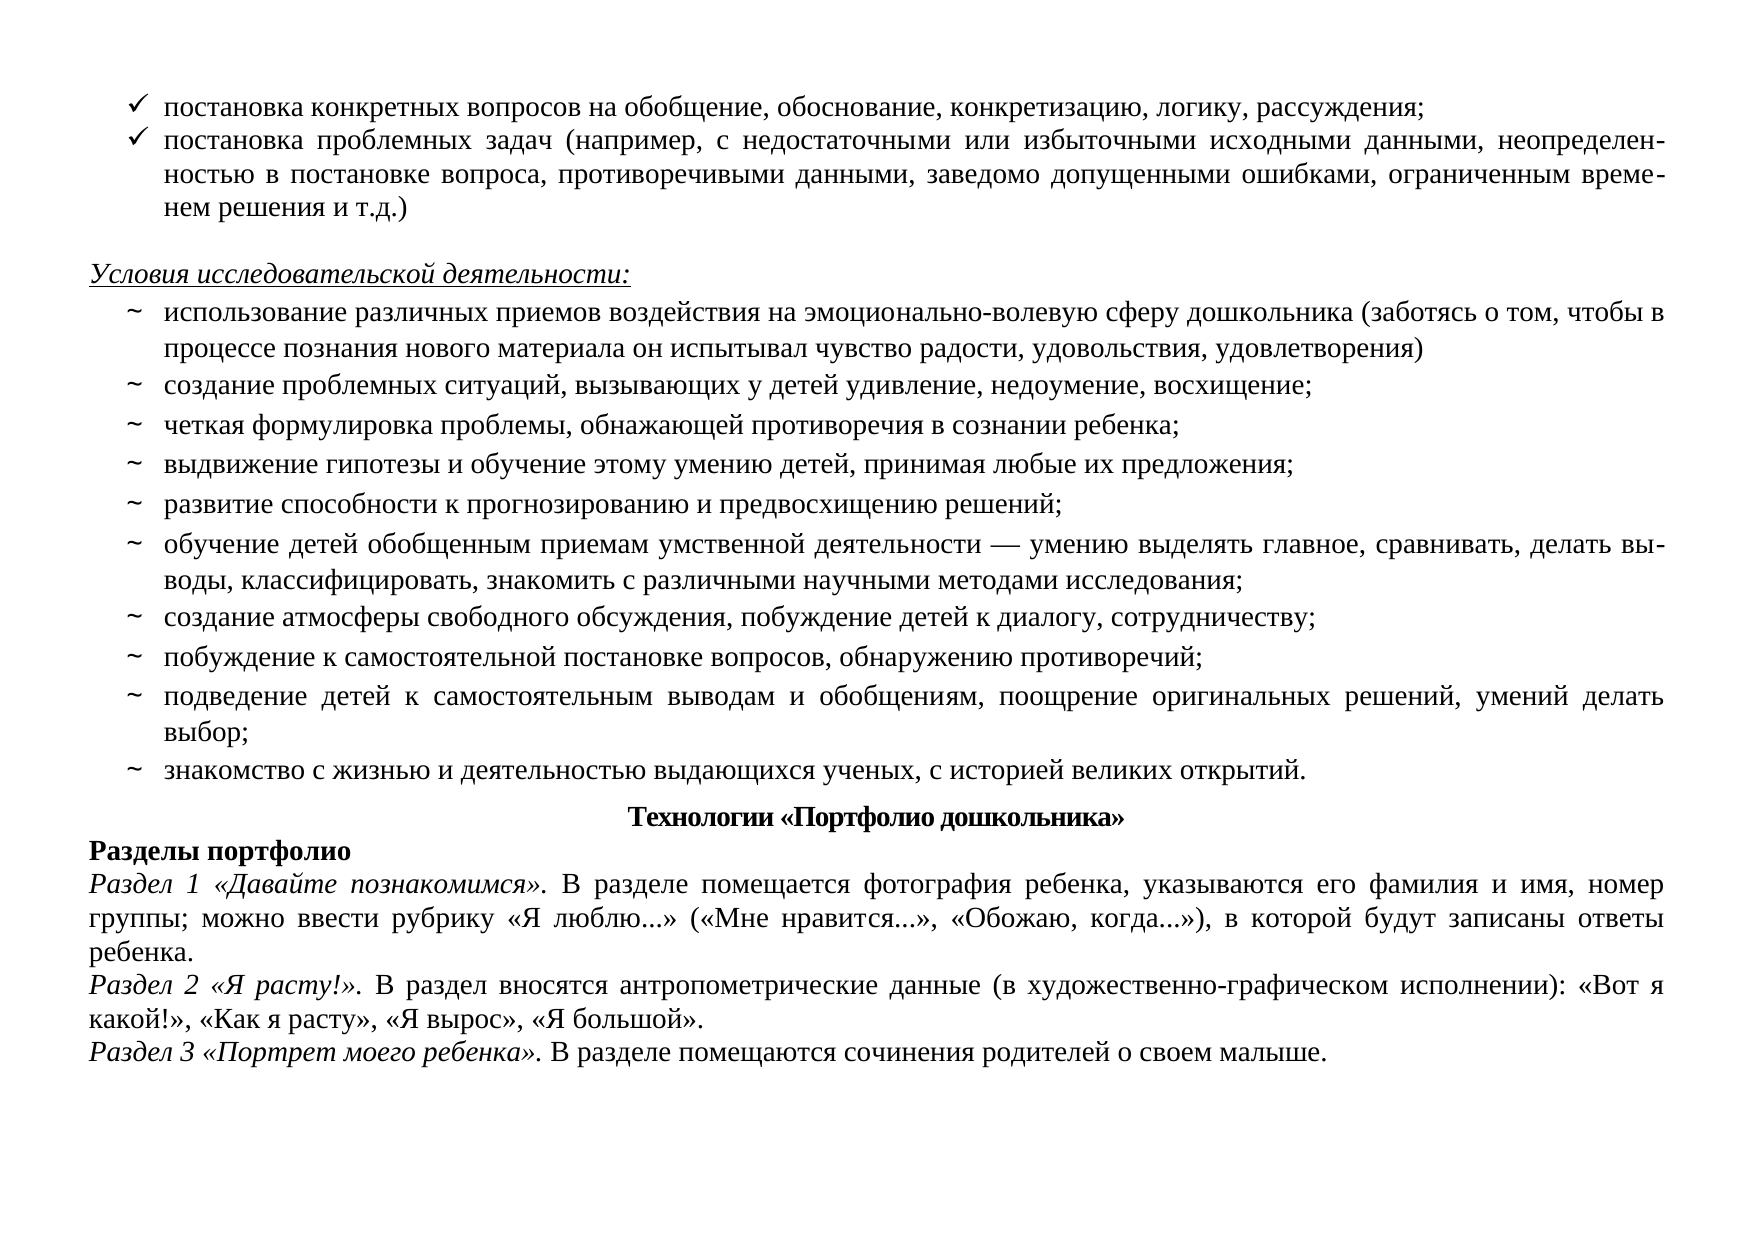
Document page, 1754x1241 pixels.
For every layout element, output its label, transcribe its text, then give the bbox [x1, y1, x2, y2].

list создание проблемных ситуаций, вызывающих у детей удивление, недоумение, восхищение; [126, 363, 1665, 403]
text Раздел 1 «Давайте познакомимся». В разделе помещается фотография ребенка, указываются его фамилия и имя, номер группы; можно ввести рубрику «Я люблю...» («Мне нравится...», «Обожаю, когда...»), в которой будут записаны ответы ребенка. [89, 867, 1665, 967]
list использование различных приемов воздействия на эмоционально-волевую сферу дошкольника (заботясь о том, чтобы в процессе познания нового материала он испытывал чувство радости, удовольствия, удовлетворения) [126, 290, 1665, 363]
text Раздел 3 «Портрет моего ребенка». В разделе помещаются сочинения родителей о своем малыше. [89, 1034, 1665, 1068]
list побуждение к самостоятельной постановке вопросов, обнаружению противоречий; [126, 635, 1665, 675]
list выдвижение гипотезы и обучение этому умению детей, принимая любые их предложения; [126, 443, 1665, 482]
text Технологии «Портфолио дошкольника» [89, 799, 1665, 833]
list развитие способности к прогнозированию и предвосхищению решений; [126, 482, 1665, 522]
text Раздел 2 «Я расту!». В раздел вносятся антропометрические данные (в художественно-графическом исполнении): «Вот я какой!», «Как я расту», «Я вырос», «Я большой». [89, 967, 1665, 1034]
list четкая формулировка проблемы, обнажающей противоречия в сознании ребенка; [126, 403, 1665, 443]
text Условия исследовательской деятельности: [89, 257, 1665, 290]
list постановка проблемных задач (например, с недостаточными или избыточными исходными данными, неопределенностью в постановке вопроса, противоречивыми данными, заведомо допущенными ошибками, ограниченным временем решения и т.д.) [126, 122, 1665, 223]
text Разделы портфолио [89, 833, 1665, 867]
list постановка конкретных вопросов на обобщение, обоснование, конкретизацию, логику, рассуждения; [126, 89, 1665, 122]
list подведение детей к самостоятельным выводам и обобщениям, поощрение оригинальных решений, умений делать выбор; [126, 675, 1665, 748]
list создание атмосферы свободного обсуждения, побуждение детей к диалогу, сотрудничеству; [126, 595, 1665, 635]
list знакомство с жизнью и деятельностью выдающихся ученых, с историей великих открытий. [126, 748, 1665, 788]
list обучение детей обобщенным приемам умственной деятельности — умению выделять главное, сравнивать, делать выводы, классифицировать, знакомить с различными научными методами исследования; [126, 522, 1665, 595]
